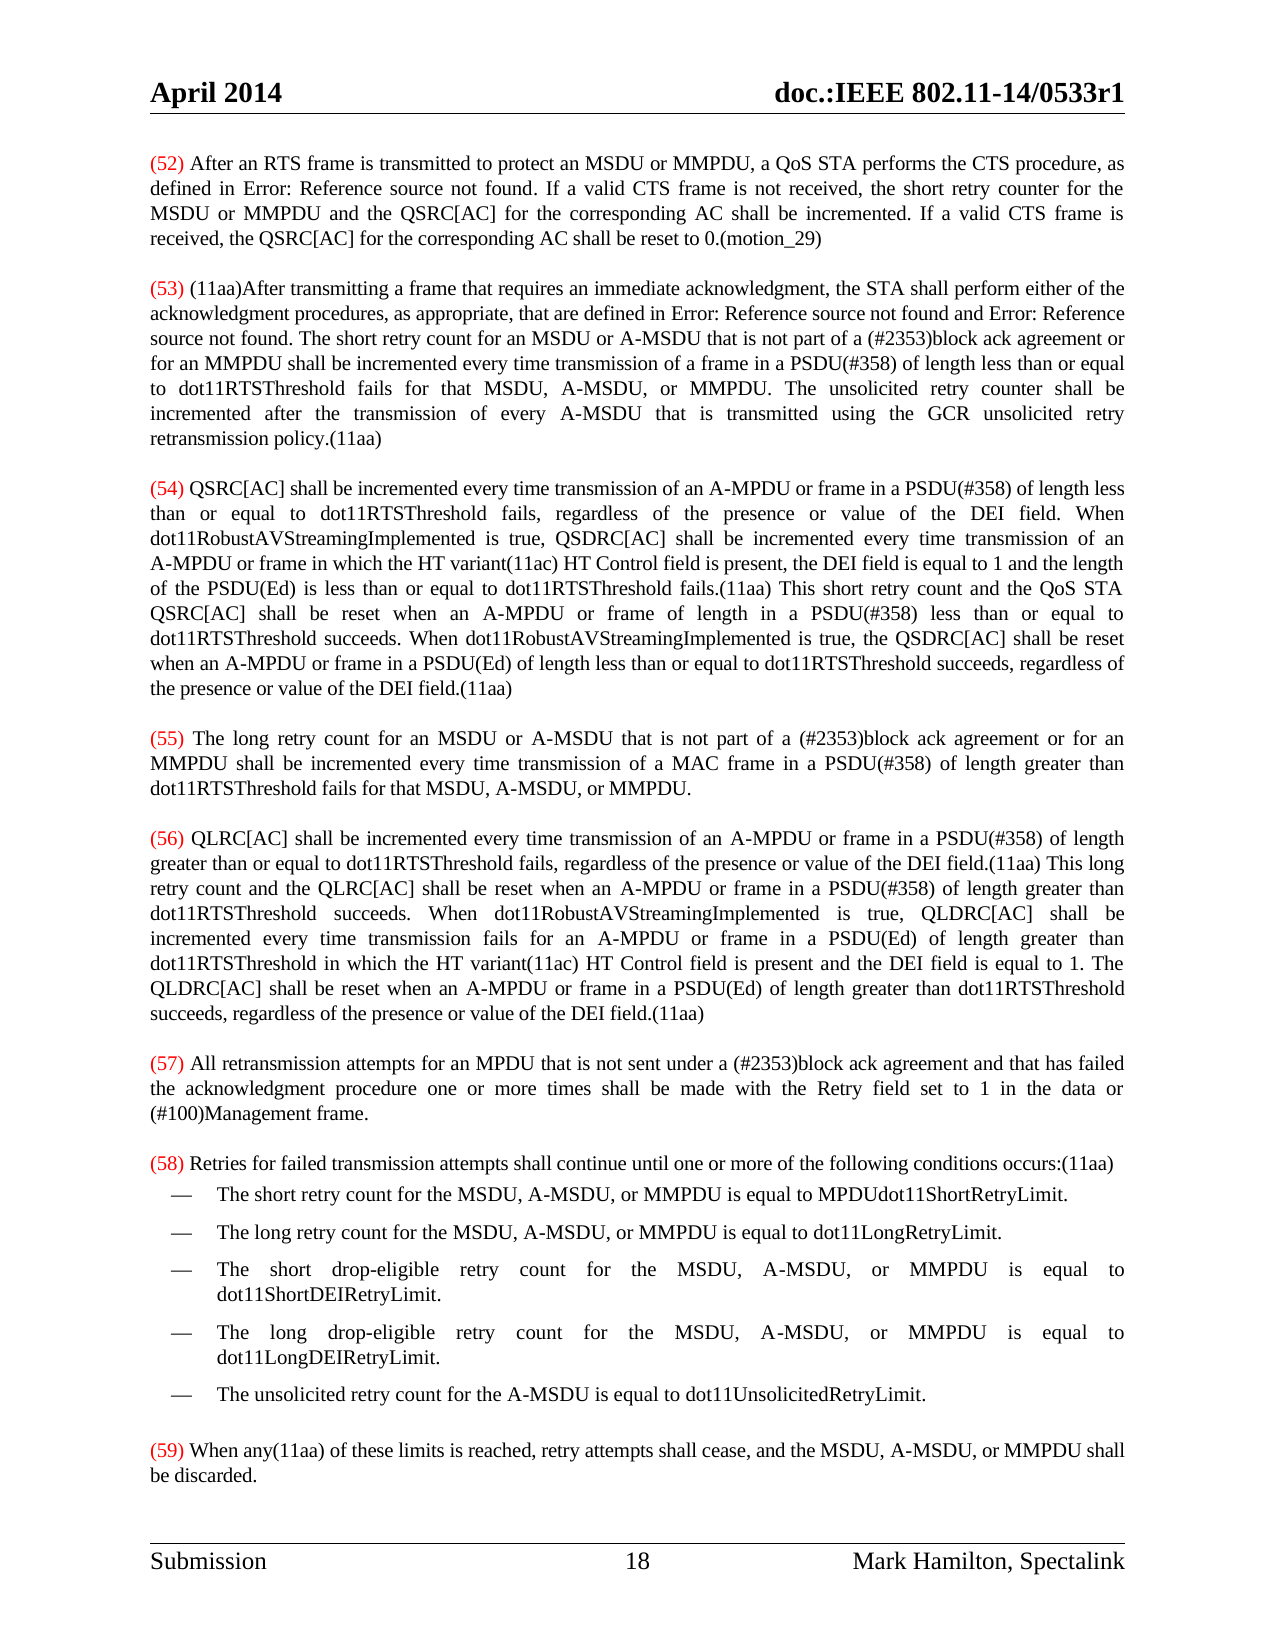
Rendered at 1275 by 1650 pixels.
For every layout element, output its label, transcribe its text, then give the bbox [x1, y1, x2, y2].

text (59) When any(11aa) of these limits is reached, retry attempts shall cease, and the MSDU, A-MSDU, or MMPDU shall be discarded. [150, 1437, 1125, 1487]
text (54) QSRC[AC] shall be incremented every time transmission of an A-MPDU or frame in a PSDU(#358) of length less than or equal to dot11RTSThreshold fails, regardless of the presence or value of the DEI field. When dot11RobustAVStreamingImplemented is true, QSDRC[AC] shall be incremented every time transmission of an A-MPDU or frame in which the HT variant(11ac) HT Control field is present, the DEI field is equal to 1 and the length of the PSDU(Ed) is less than or equal to dot11RTSThreshold fails.(11aa) This short retry count and the QoS STA QSRC[AC] shall be reset when an A-MPDU or frame of length in a PSDU(#358) less than or equal to dot11RTSThreshold succeeds. When dot11RobustAVStreamingImplemented is true, the QSDRC[AC] shall be reset when an A-MPDU or frame in a PSDU(Ed) of length less than or equal to dot11RTSThreshold succeeds, regardless of the presence or value of the DEI field.(11aa) [150, 475, 1125, 700]
list The long retry count for the MSDU, A-MSDU, or MMPDU is equal to dot11LongRetryLimit. [171, 1219, 1125, 1244]
list The long drop-eligible retry count for the MSDU, A-MSDU, or MMPDU is equal to dot11LongDEIRetryLimit. [171, 1319, 1125, 1369]
text (56) QLRC[AC] shall be incremented every time transmission of an A-MPDU or frame in a PSDU(#358) of length greater than or equal to dot11RTSThreshold fails, regardless of the presence or value of the DEI field.(11aa) This long retry count and the QLRC[AC] shall be reset when an A-MPDU or frame in a PSDU(#358) of length greater than dot11RTSThreshold succeeds. When dot11RobustAVStreamingImplemented is true, QLDRC[AC] shall be incremented every time transmission fails for an A-MPDU or frame in a PSDU(Ed) of length greater than dot11RTSThreshold in which the HT variant(11ac) HT Control field is present and the DEI field is equal to 1. The QLDRC[AC] shall be reset when an A-MPDU or frame in a PSDU(Ed) of length greater than dot11RTSThreshold succeeds, regardless of the presence or value of the DEI field.(11aa) [150, 825, 1125, 1025]
text (55) The long retry count for an MSDU or A-MSDU that is not part of a (#2353)block ack agreement or for an MMPDU shall be incremented every time transmission of a MAC frame in a PSDU(#358) of length greater than dot11RTSThreshold fails for that MSDU, A-MSDU, or MMPDU. [150, 725, 1125, 800]
text (58) Retries for failed transmission attempts shall continue until one or more of the following conditions occurs:(11aa) [150, 1150, 1125, 1175]
list The unsolicited retry count for the A-MSDU is equal to dot11UnsolicitedRetryLimit. [171, 1381, 1125, 1406]
list The short drop-eligible retry count for the MSDU, A-MSDU, or MMPDU is equal to dot11ShortDEIRetryLimit. [171, 1256, 1125, 1306]
list The short retry count for the MSDU, A-MSDU, or MMPDU is equal to MPDUdot11ShortRetryLimit. [171, 1181, 1125, 1206]
text (57) All retransmission attempts for an MPDU that is not sent under a (#2353)block ack agreement and that has failed the acknowledgment procedure one or more times shall be made with the Retry field set to 1 in the data or (#100)Management frame. [150, 1050, 1125, 1125]
